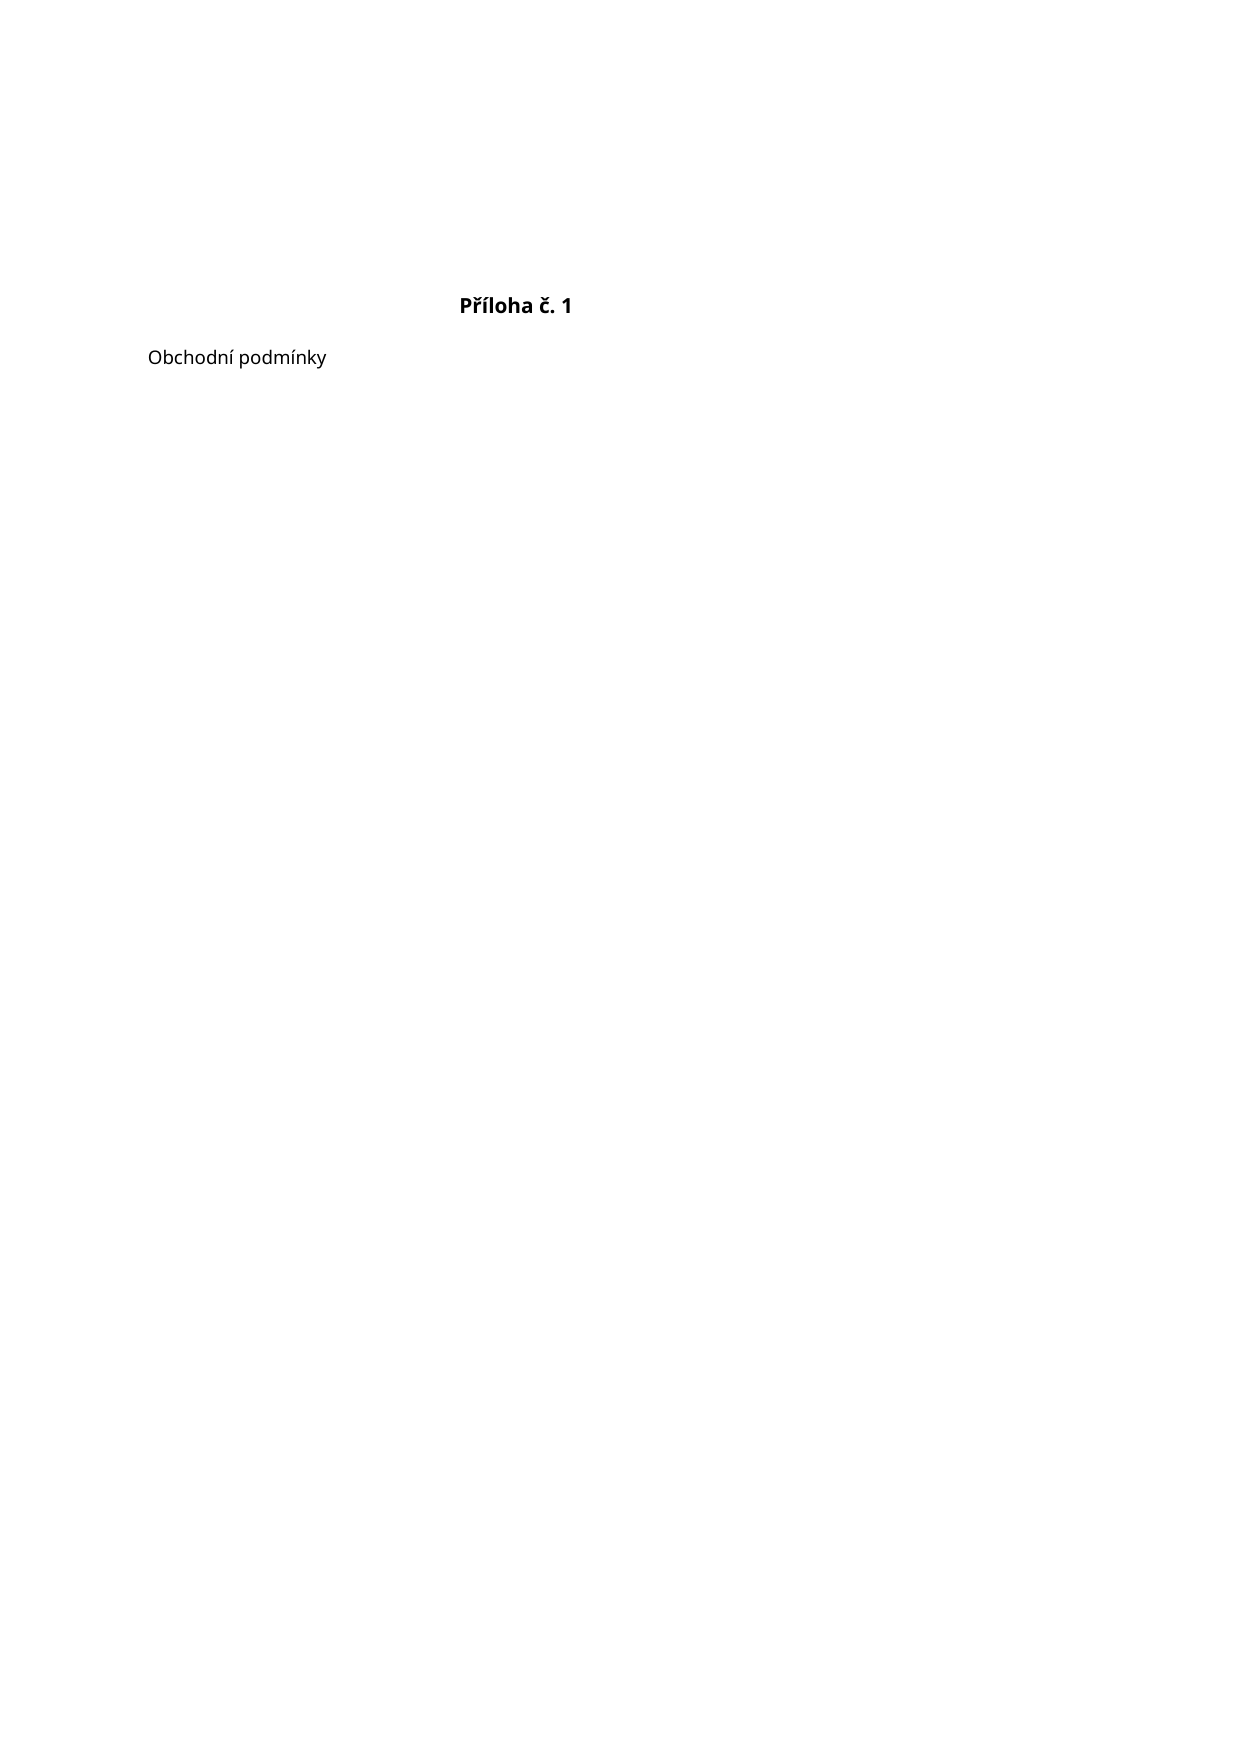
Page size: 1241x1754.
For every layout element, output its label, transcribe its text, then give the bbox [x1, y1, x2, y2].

text Obchodní podmínky [148, 344, 1093, 370]
text Příloha č. 1 [148, 291, 1093, 319]
